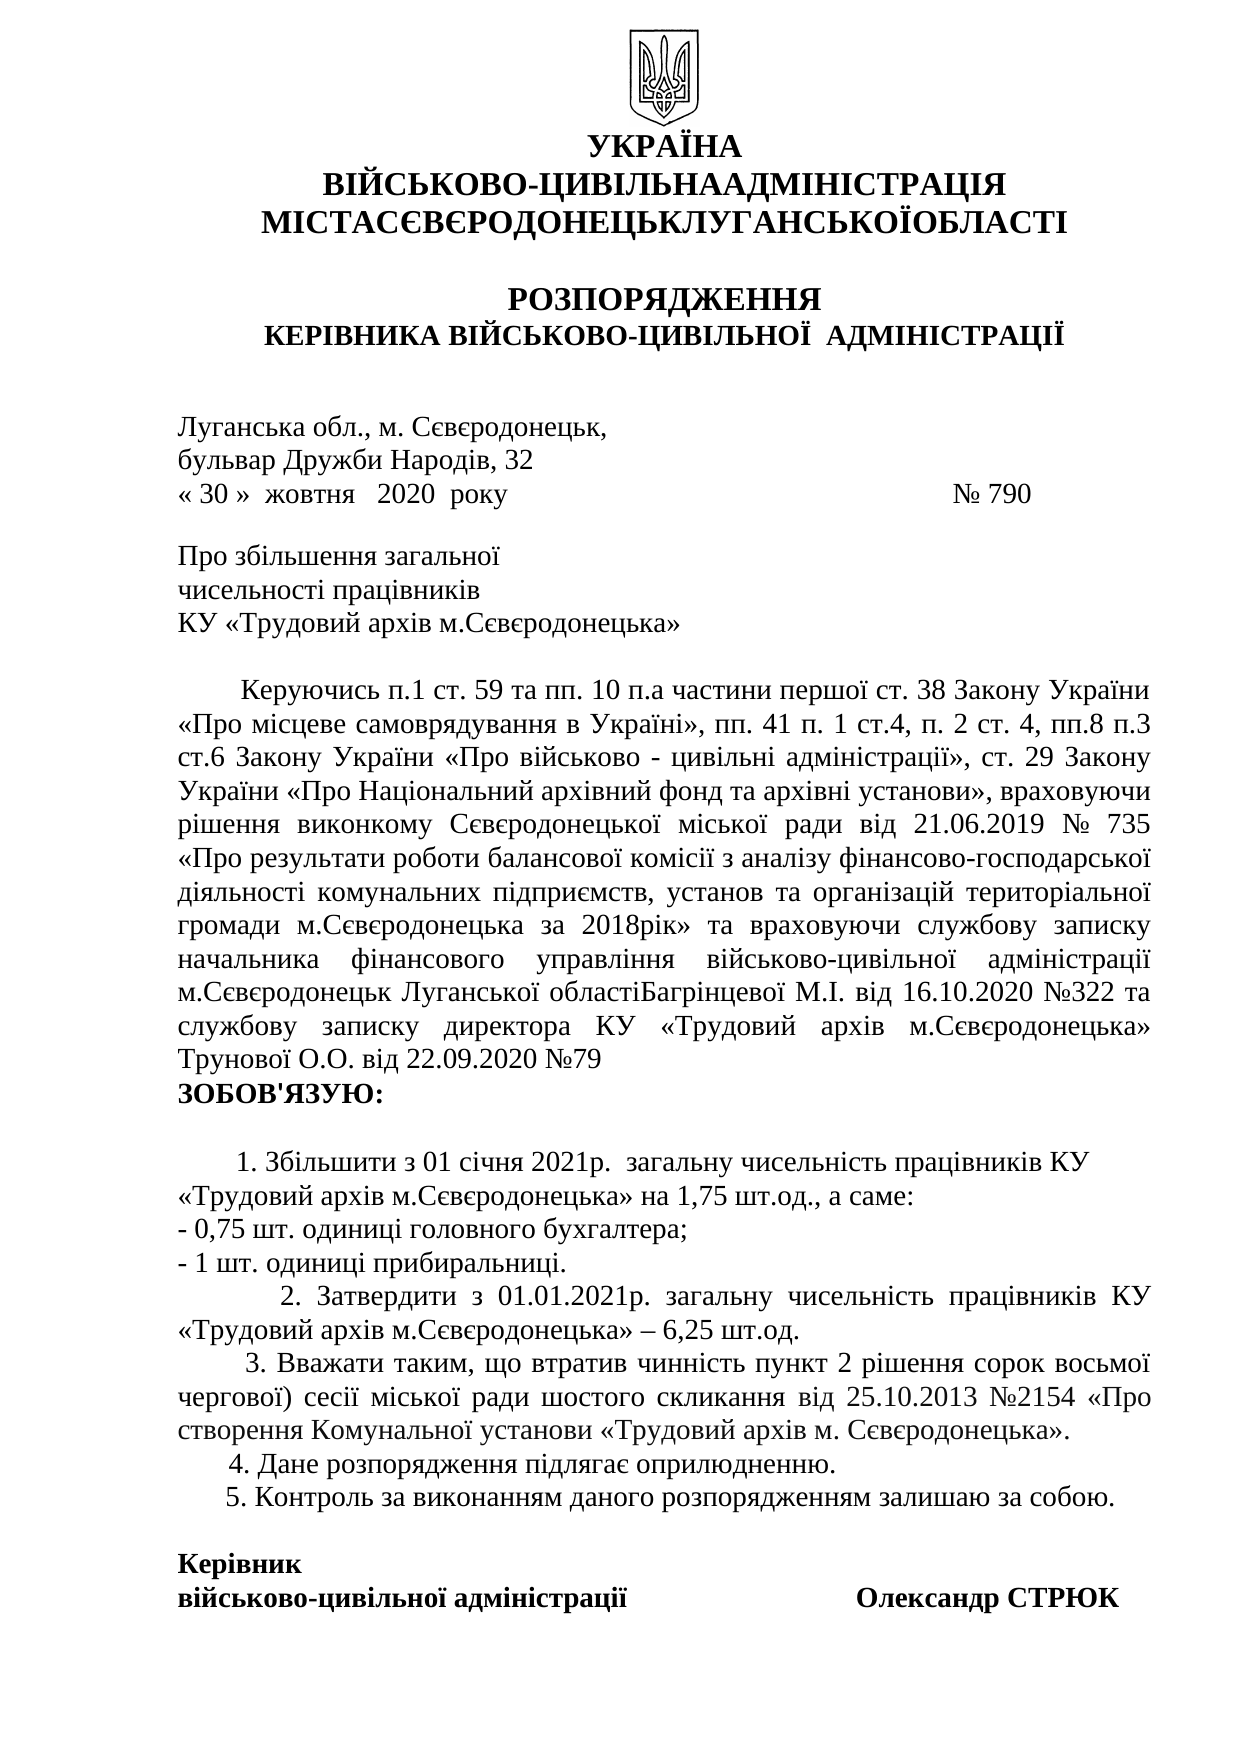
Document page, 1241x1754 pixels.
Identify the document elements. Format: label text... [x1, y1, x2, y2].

text 1. Збільшити з 01 січня 2021р. загальну чисельність працівників КУ «Трудовий архів м.Сєвєродонецька» на 1,75 шт.од., а саме: [177, 1144, 1152, 1211]
text УКРАЇНА [177, 126, 1152, 164]
text ВІЙСЬКОВО-ЦИВІЛЬНААДМІНІСТРАЦІЯ [177, 164, 1152, 203]
text 2. Затвердити з 01.01.2021р. загальну чисельність працівників КУ «Трудовий архів м.Сєвєродонецька» – 6,25 шт.од. [177, 1278, 1152, 1345]
text КУ «Трудовий архів м.Сєвєродонецька» [177, 605, 1152, 639]
subtitle Луганська обл., м. Сєвєродонецьк, [177, 409, 1152, 442]
text Керівник [177, 1547, 1152, 1580]
text Про збільшення загальної [177, 538, 1152, 572]
text « 30 » жовтня 2020 року № 790 [177, 476, 1152, 509]
text бульвар Дружби Народів, 32 [177, 442, 1152, 476]
text чисельності працівників [177, 572, 1152, 605]
text військово-цивільної адміністрації Олександр СТРЮК [177, 1580, 1152, 1614]
text 4. Дане розпорядження підлягає оприлюдненню. [177, 1446, 1152, 1479]
text Керуючись п.1 ст. 59 та пп. 10 п.а частини першої ст. 38 Закону України «Про місцеве самоврядування в Україні», пп. 41 п. 1 ст.4, п. 2 ст. 4, пп.8 п.3 ст.6 Закону України «Про військово - цивільні адміністрації», ст. 29 Закону України «Про Національний архівний фонд та архівні установи», враховуючи рішення виконкому Сєвєродонецької міської ради від 21.06.2019 № 735 «Про результати роботи балансової комісії з аналізу фінансово-господарської діяльності комунальних підприємств, установ та організацій територіальної громади м.Сєвєродонецька за 2018рік» та враховуючи службову записку начальника фінансового управління військово-цивільної адміністрації м.Сєвєродонецьк Луганської областіБагрінцевої М.І. від 16.10.2020 №322 та службову записку директора КУ «Трудовий архів м.Сєвєродонецька» Трунової О.О. від 22.09.2020 №79 [177, 672, 1152, 1075]
text МІСТАСЄВЄРОДОНЕЦЬКЛУГАНСЬКОЇОБЛАСТІ [177, 203, 1152, 241]
text 3. Вважати таким, що втратив чинність пункт 2 рішення сорок восьмої чергової) сесії міської ради шостого скликання від 25.10.2013 №2154 «Про створення Комунальної установи «Трудовий архів м. Сєвєродонецька». [177, 1345, 1152, 1446]
text ЗОБОВ'ЯЗУЮ: [177, 1075, 1152, 1111]
text 5. Контроль за виконанням даного розпорядженням залишаю за собою. [181, 1479, 1152, 1513]
text - 1 шт. одиниці прибиральниці. [177, 1245, 1152, 1278]
text - 0,75 шт. одиниці головного бухгалтера; [177, 1211, 1152, 1245]
title РОЗПОРЯДЖЕННЯ [177, 279, 1152, 318]
text КЕРІВНИКА ВІЙСЬКОВО-ЦИВІЛЬНОЇ АДМІНІСТРАЦІЇ [177, 318, 1152, 351]
